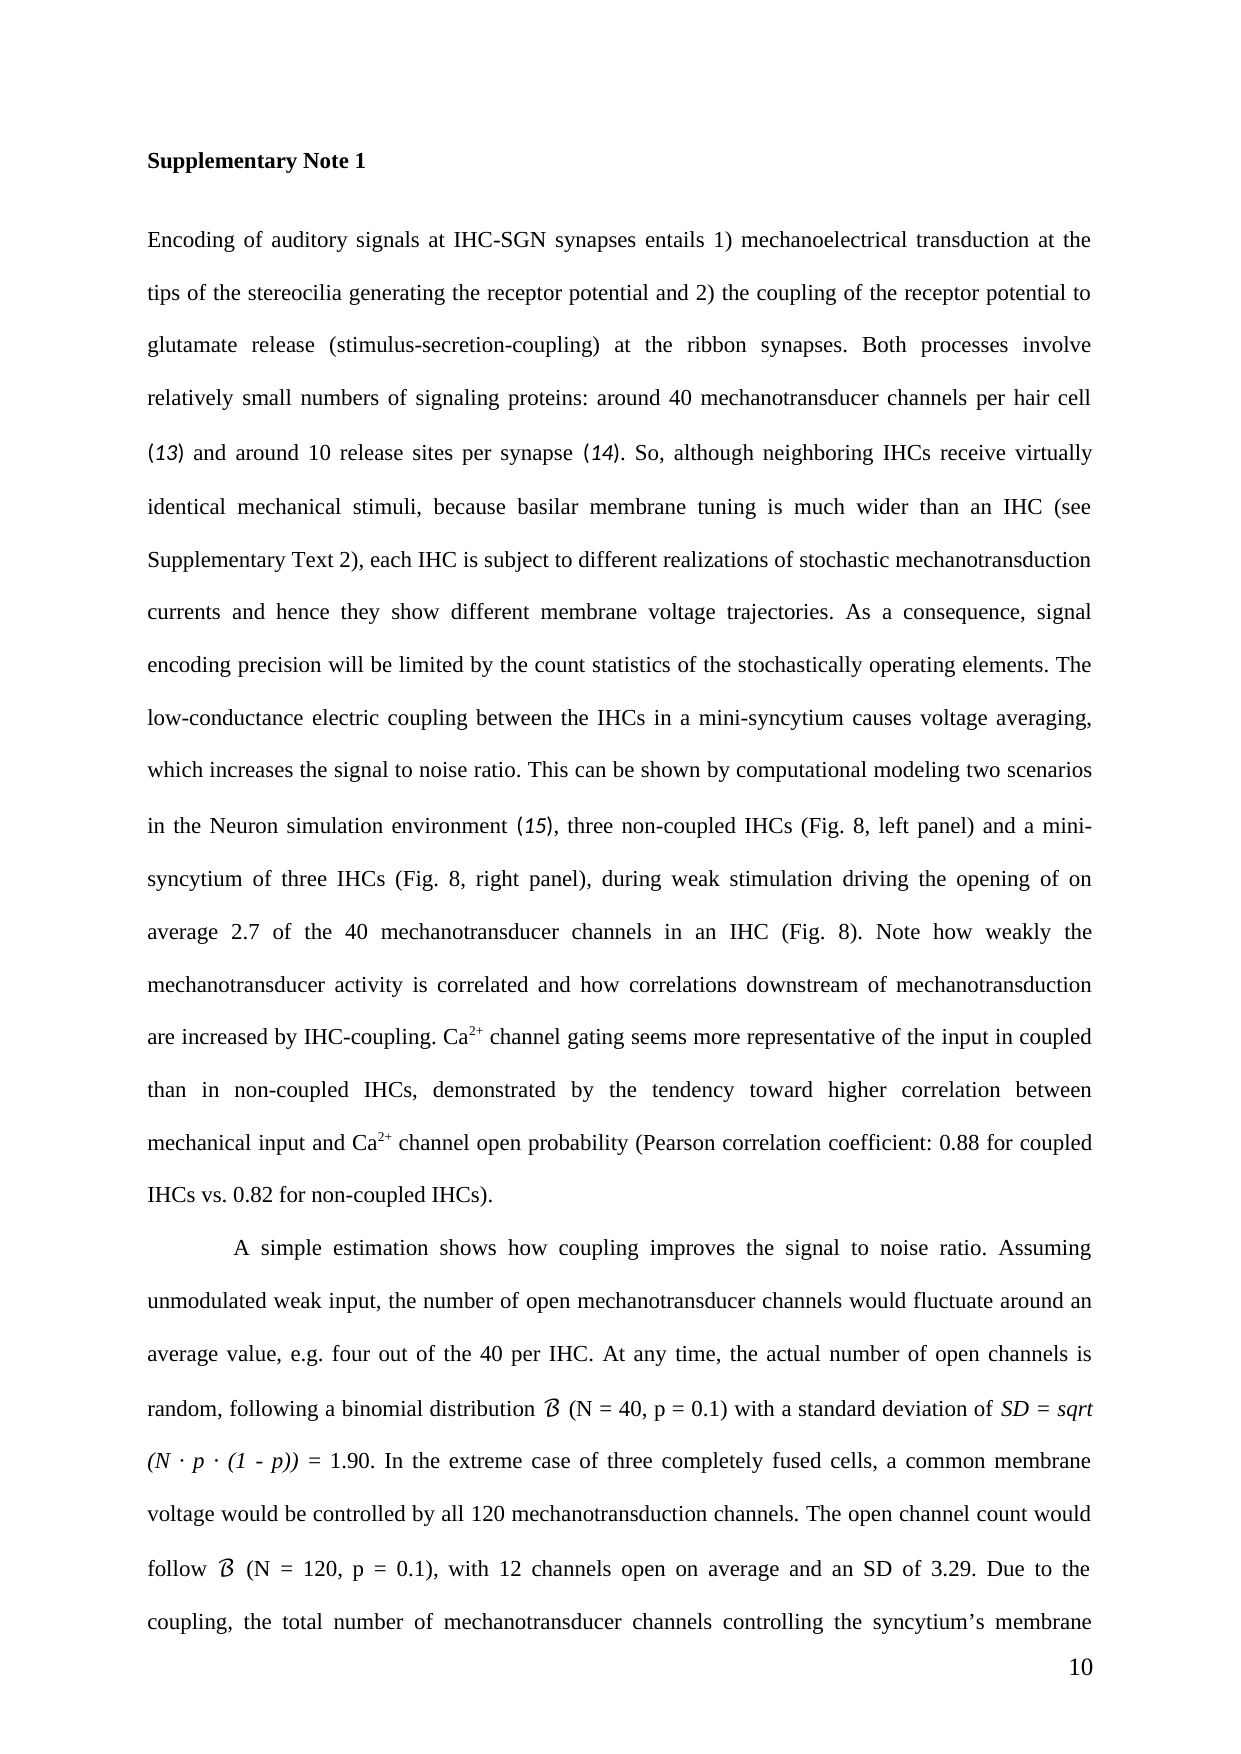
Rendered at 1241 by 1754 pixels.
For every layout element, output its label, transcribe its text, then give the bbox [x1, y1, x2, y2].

text Supplementary Note 1 [147, 147, 1093, 173]
text Encoding of auditory signals at IHC-SGN synapses entails 1) mechanoelectrical transduction at the tips of the stereocilia generating the receptor potential and 2) the coupling of the receptor potential to glutamate release (stimulus-secretion-coupling) at the ribbon synapses. Both processes involve relatively small numbers of signaling proteins: around 40 mechanotransducer channels per hair cell (13) and around 10 release sites per synapse (14). So, although neighboring IHCs receive virtually identical mechanical stimuli, because basilar membrane tuning is much wider than an IHC (see Supplementary Text 2), each IHC is subject to different realizations of stochastic mechanotransduction currents and hence they show different membrane voltage trajectories. As a consequence, signal encoding precision will be limited by the count statistics of the stochastically operating elements. The low-conductance electric coupling between the IHCs in a mini-syncytium causes voltage averaging, which increases the signal to noise ratio. This can be shown by computational modeling two scenarios in the Neuron simulation environment (15), three non-coupled IHCs (Fig. 8, left panel) and a mini-syncytium of three IHCs (Fig. 8, right panel), during weak stimulation driving the opening of on average 2.7 of the 40 mechanotransducer channels in an IHC (Fig. 8). Note how weakly the mechanotransducer activity is correlated and how correlations downstream of mechanotransduction are increased by IHC-coupling. Ca2+ channel gating seems more representative of the input in coupled than in non-coupled IHCs, demonstrated by the tendency toward higher correlation between mechanical input and Ca2+ channel open probability (Pearson correlation coefficient: 0.88 for coupled IHCs vs. 0.82 for non-coupled IHCs). [147, 226, 1093, 1208]
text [147, 1234, 1093, 1634]
